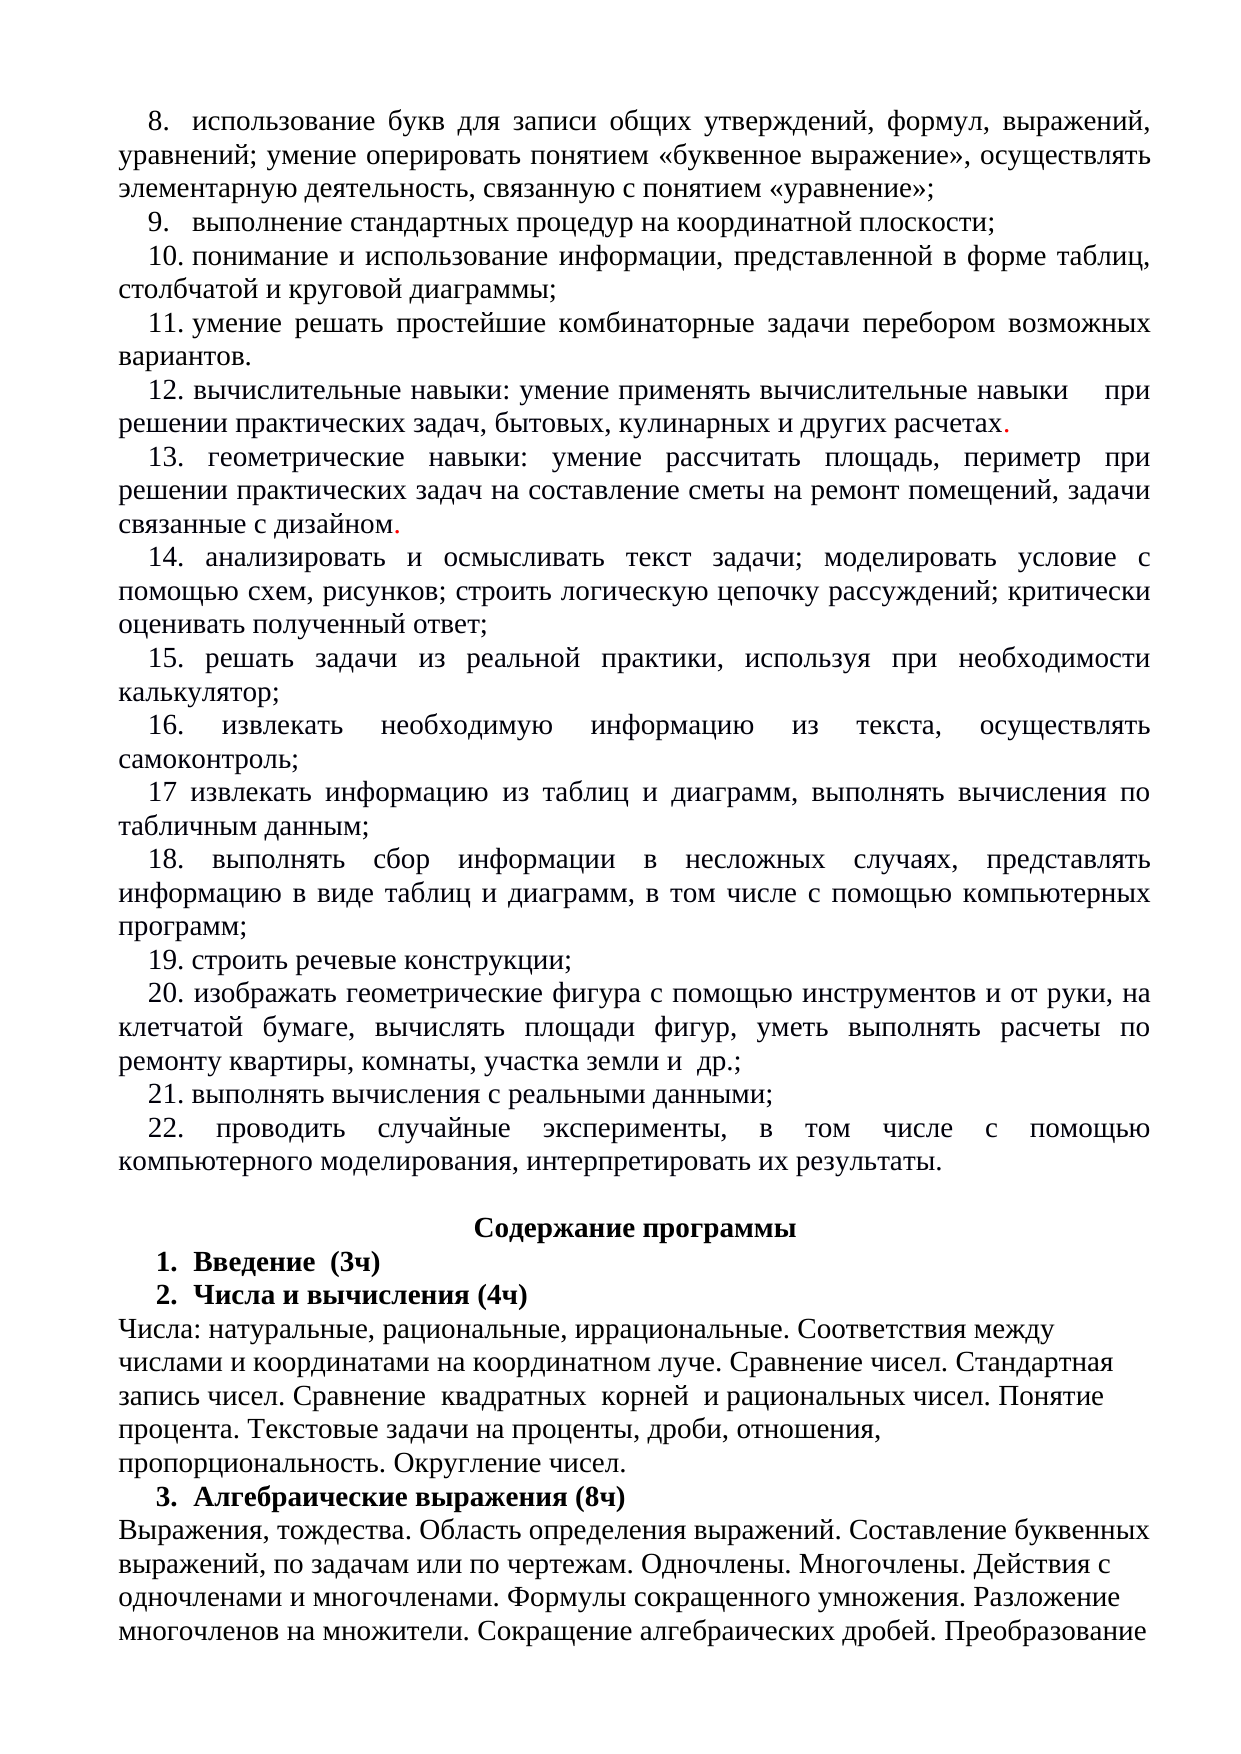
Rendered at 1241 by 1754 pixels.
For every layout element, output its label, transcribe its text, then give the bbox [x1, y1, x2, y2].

text Содержание программы [118, 1210, 1152, 1244]
text 18. выполнять сбор информации в несложных случаях, представлять информацию в виде таблиц и диаграмм, в том числе с помощью компьютерных программ; [118, 841, 1152, 942]
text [118, 1512, 1152, 1646]
text 14. анализировать и осмысливать текст задачи; моделировать условие с помощью схем, рисунков; строить логическую цепочку рассуждений; критически оценивать полученный ответ; [118, 539, 1152, 640]
text 16. извлекать необходимую информацию из текста, осуществлять самоконтроль; [118, 707, 1152, 774]
text 20. изображать геометрические фигура с помощью инструментов и от руки, на клетчатой бумаге, вычислять площади фигур, уметь выполнять расчеты по ремонту квартиры, комнаты, участка земли и др.; [118, 976, 1152, 1076]
list Введение (3ч) [156, 1244, 1152, 1277]
list выполнение стандартных процедур на координатной плоскости; [118, 204, 1152, 238]
text 19. строить речевые конструкции; [118, 942, 1152, 976]
text 15. решать задачи из реальной практики, используя при необходимости калькулятор; [118, 640, 1152, 707]
list Алгебраические выражения (8ч) [156, 1479, 1152, 1512]
text 13. геометрические навыки: умение рассчитать площадь, периметр при решении практических задач на составление сметы на ремонт помещений, задачи связанные с дизайном. [118, 439, 1152, 539]
list Числа и вычисления (4ч) [156, 1277, 1152, 1311]
list использование букв для записи общих утверждений, формул, выражений, уравнений; умение оперировать понятием «буквенное выражение», осуществлять элементарную деятельность, связанную с понятием «уравнение»; [118, 103, 1152, 204]
text 17 извлекать информацию из таблиц и диаграмм, выполнять вычисления по табличным данным; [118, 774, 1152, 841]
text 12. вычислительные навыки: умение применять вычислительные навыки при решении практических задач, бытовых, кулинарных и других расчетах. [118, 372, 1152, 439]
list умение решать простейшие комбинаторные задачи перебором возможных вариантов. [118, 305, 1152, 372]
list понимание и использование информации, представленной в форме таблиц, столбчатой и круговой диаграммы; [118, 238, 1152, 305]
text 22. проводить случайные эксперименты, в том числе с помощью компьютерного моделирования, интерпретировать их результаты. [118, 1110, 1152, 1177]
text Числа: натуральные, рациональные, иррациональные. Соответствия между числами и координатами на координатном луче. Сравнение чисел. Стандартная запись чисел. Сравнение квадратных корней и рациональных чисел. Понятие процента. Текстовые задачи на проценты, дроби, отношения, пропорциональность. Округление чисел. [118, 1311, 1152, 1479]
text 21. выполнять вычисления с реальными данными; [118, 1076, 1152, 1110]
